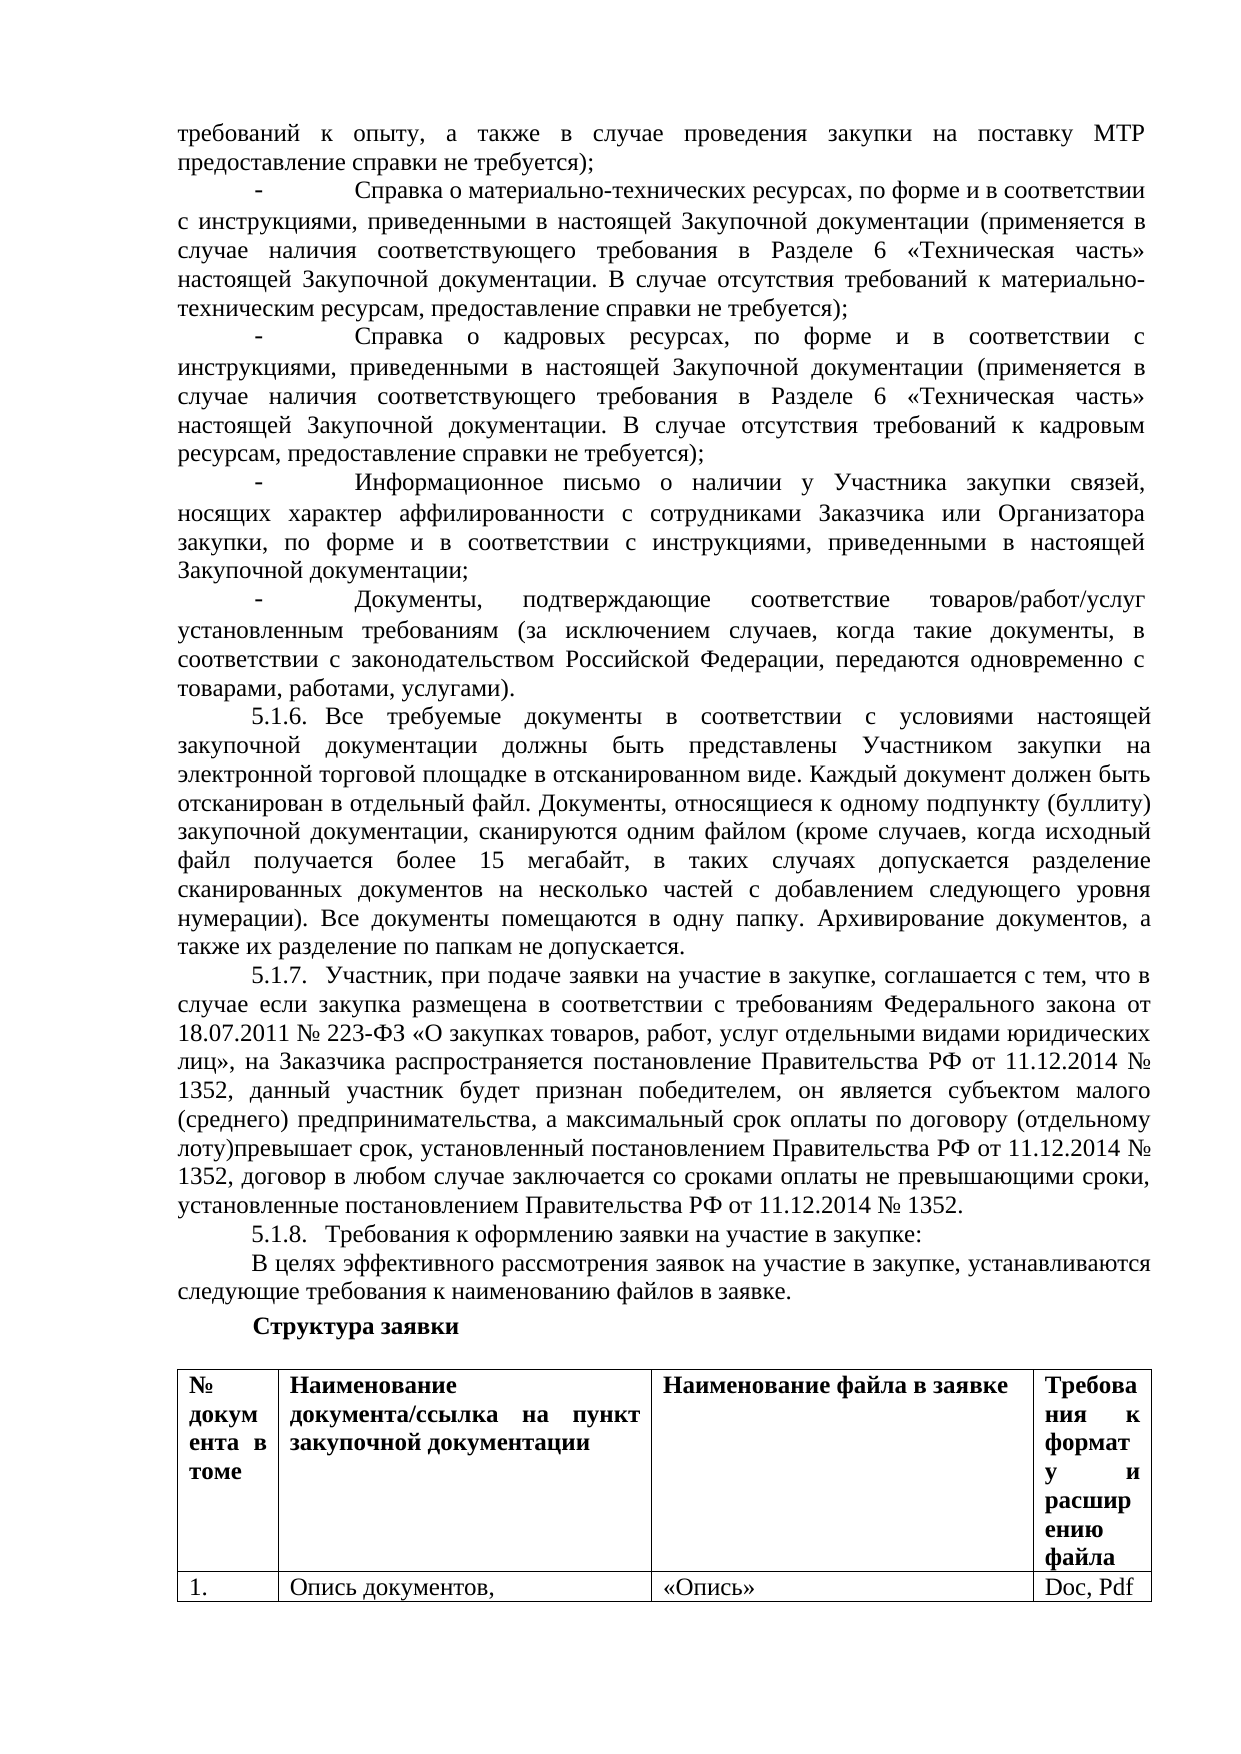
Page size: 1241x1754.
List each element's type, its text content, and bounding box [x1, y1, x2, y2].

table_cell Doc, Pdf [1034, 1572, 1151, 1601]
list Требования к оформлению заявки на участие в закупке: [177, 1219, 1152, 1248]
list Участник, при подаче заявки на участие в закупке, соглашается с тем, что в случае если закупка размещена в соответствии с требованиям Федерального закона от 18.07.2011 № 223-ФЗ «О закупках товаров, работ, услуг отдельными видами юридических лиц», на Заказчика распространяется постановление Правительства РФ от 11.12.2014 № 1352, данный участник будет признан победителем, он является субъектом малого (среднего) предпринимательства, а максимальный срок оплаты по договору (отдельному лоту)превышает срок, установленный постановлением Правительства РФ от 11.12.2014 № 1352, договор в любом случае заключается со сроками оплаты не превышающими сроки, установленные постановлением Правительства РФ от 11.12.2014 № 1352. [177, 960, 1152, 1219]
list Структура заявки [252, 1311, 1152, 1340]
table_header Наименование файла в заявке [652, 1370, 1033, 1571]
table_header Требования к формату и расширению файла [1034, 1370, 1151, 1571]
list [177, 118, 1146, 176]
table_header Наименование документа/ссылка на пункт закупочной документации [279, 1370, 651, 1571]
list Информационное письмо о наличии у Участника закупки связей, носящих характер аффилированности с сотрудниками Заказчика или Организатора закупки, по форме и в соответствии с инструкциями, приведенными в настоящей Закупочной документации; [177, 467, 1146, 584]
list Справка о кадровых ресурсах, по форме и в соответствии с инструкциями, приведенными в настоящей Закупочной документации (применяется в случае наличия соответствующего требования в Разделе 6 «Техническая часть» настоящей Закупочной документации. В случае отсутствия требований к кадровым ресурсам, предоставление справки не требуется); [177, 321, 1146, 467]
list Справка о материально-технических ресурсах, по форме и в соответствии с инструкциями, приведенными в настоящей Закупочной документации (применяется в случае наличия соответствующего требования в Разделе 6 «Техническая часть» настоящей Закупочной документации. В случае отсутствия требований к материально-техническим ресурсам, предоставление справки не требуется); [177, 176, 1146, 321]
list Все требуемые документы в соответствии с условиями настоящей закупочной документации должны быть представлены Участником закупки на электронной торговой площадке в отсканированном виде. Каждый документ должен быть отсканирован в отдельный файл. Документы, относящиеся к одному подпункту (буллиту) закупочной документации, сканируются одним файлом (кроме случаев, когда исходный файл получается более 15 мегабайт, в таких случаях допускается разделение сканированных документов на несколько частей с добавлением следующего уровня нумерации). Все документы помещаются в одну папку. Архивирование документов, а также их разделение по папкам не допускается. [177, 701, 1152, 960]
table_cell [178, 1572, 278, 1601]
table_cell «Опись» [652, 1572, 1033, 1601]
text В целях эффективного рассмотрения заявок на участие в закупке, устанавливаются следующие требования к наименованию файлов в заявке. [177, 1248, 1152, 1305]
table_header № документа в томе [178, 1370, 278, 1571]
list Документы, подтверждающие соответствие товаров/работ/услуг установленным требованиям (за исключением случаев, когда такие документы, в соответствии с законодательством Российской Федерации, передаются одновременно с товарами, работами, услугами). [177, 584, 1146, 701]
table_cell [279, 1572, 651, 1601]
